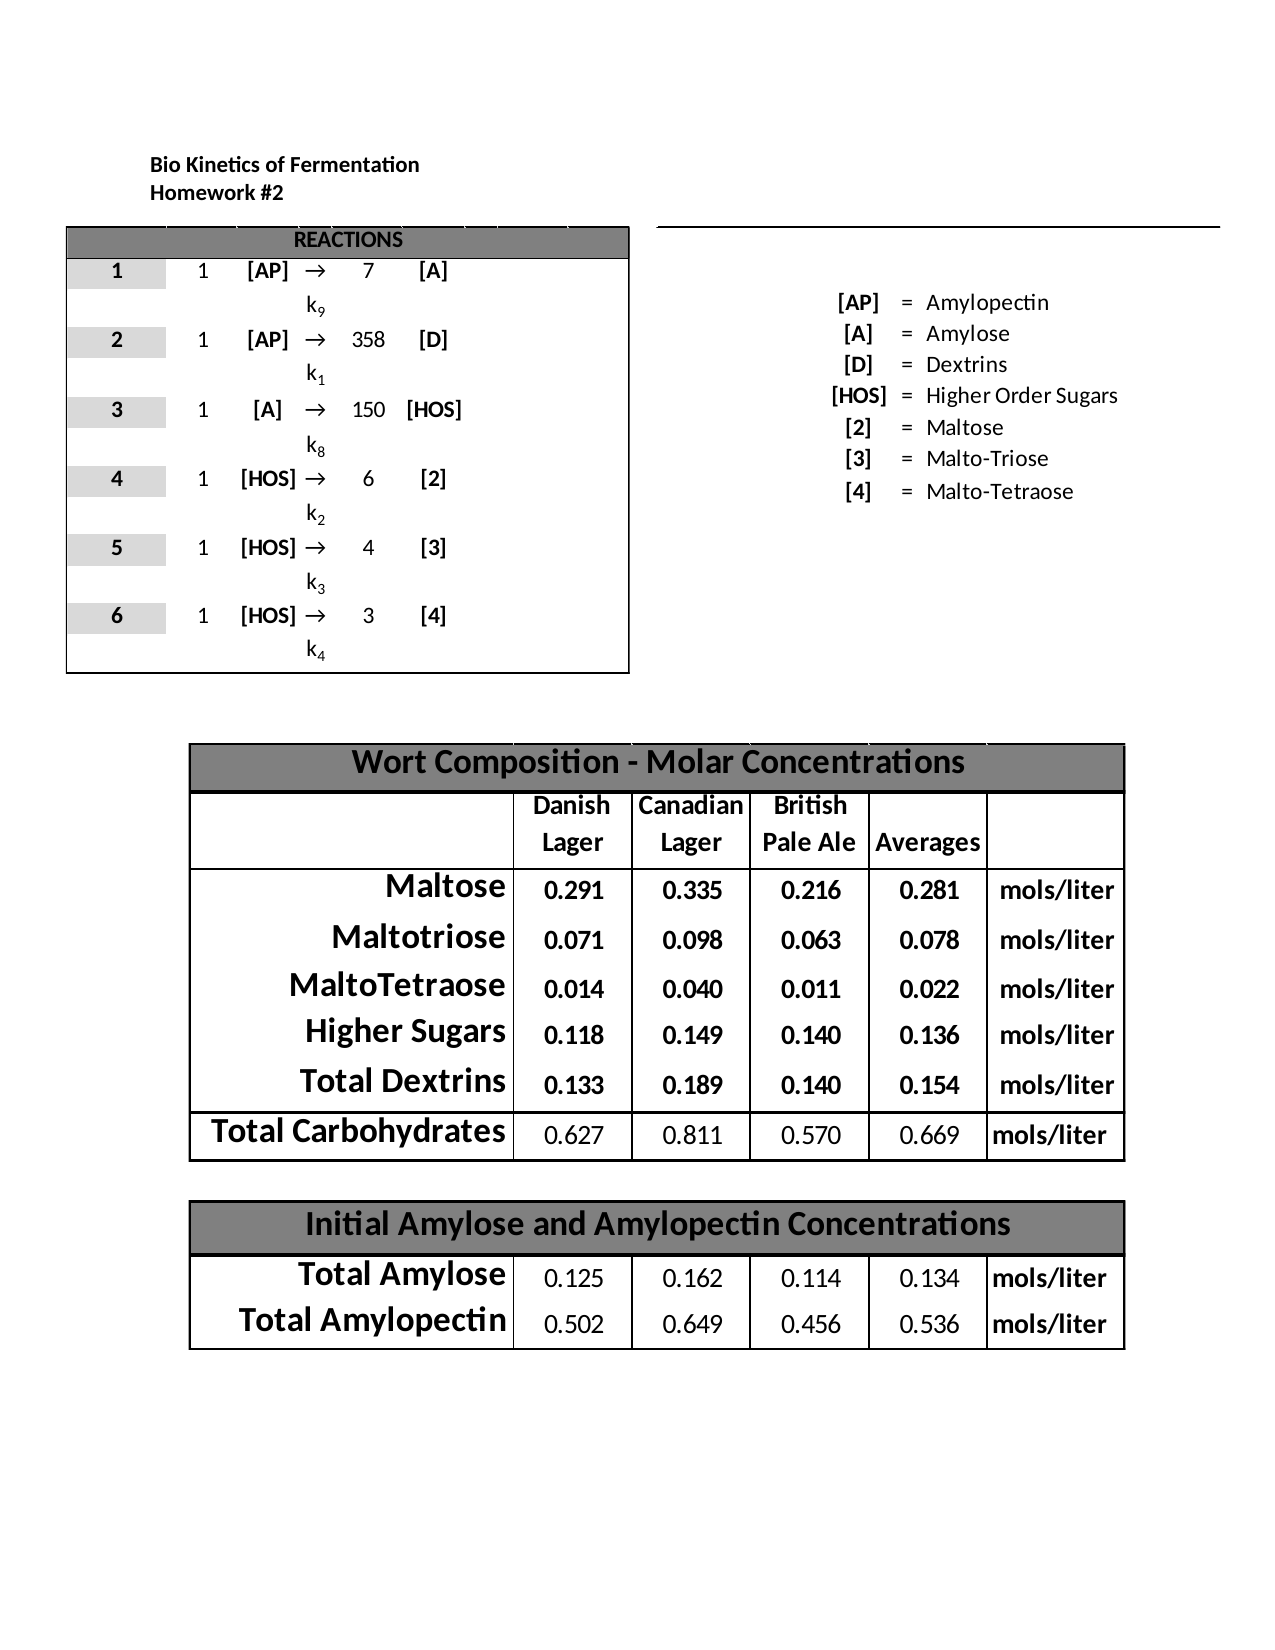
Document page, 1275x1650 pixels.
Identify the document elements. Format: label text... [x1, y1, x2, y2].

text Homework #2 [150, 178, 1125, 206]
text Bio Kinetics of Fermentation [150, 150, 1125, 178]
